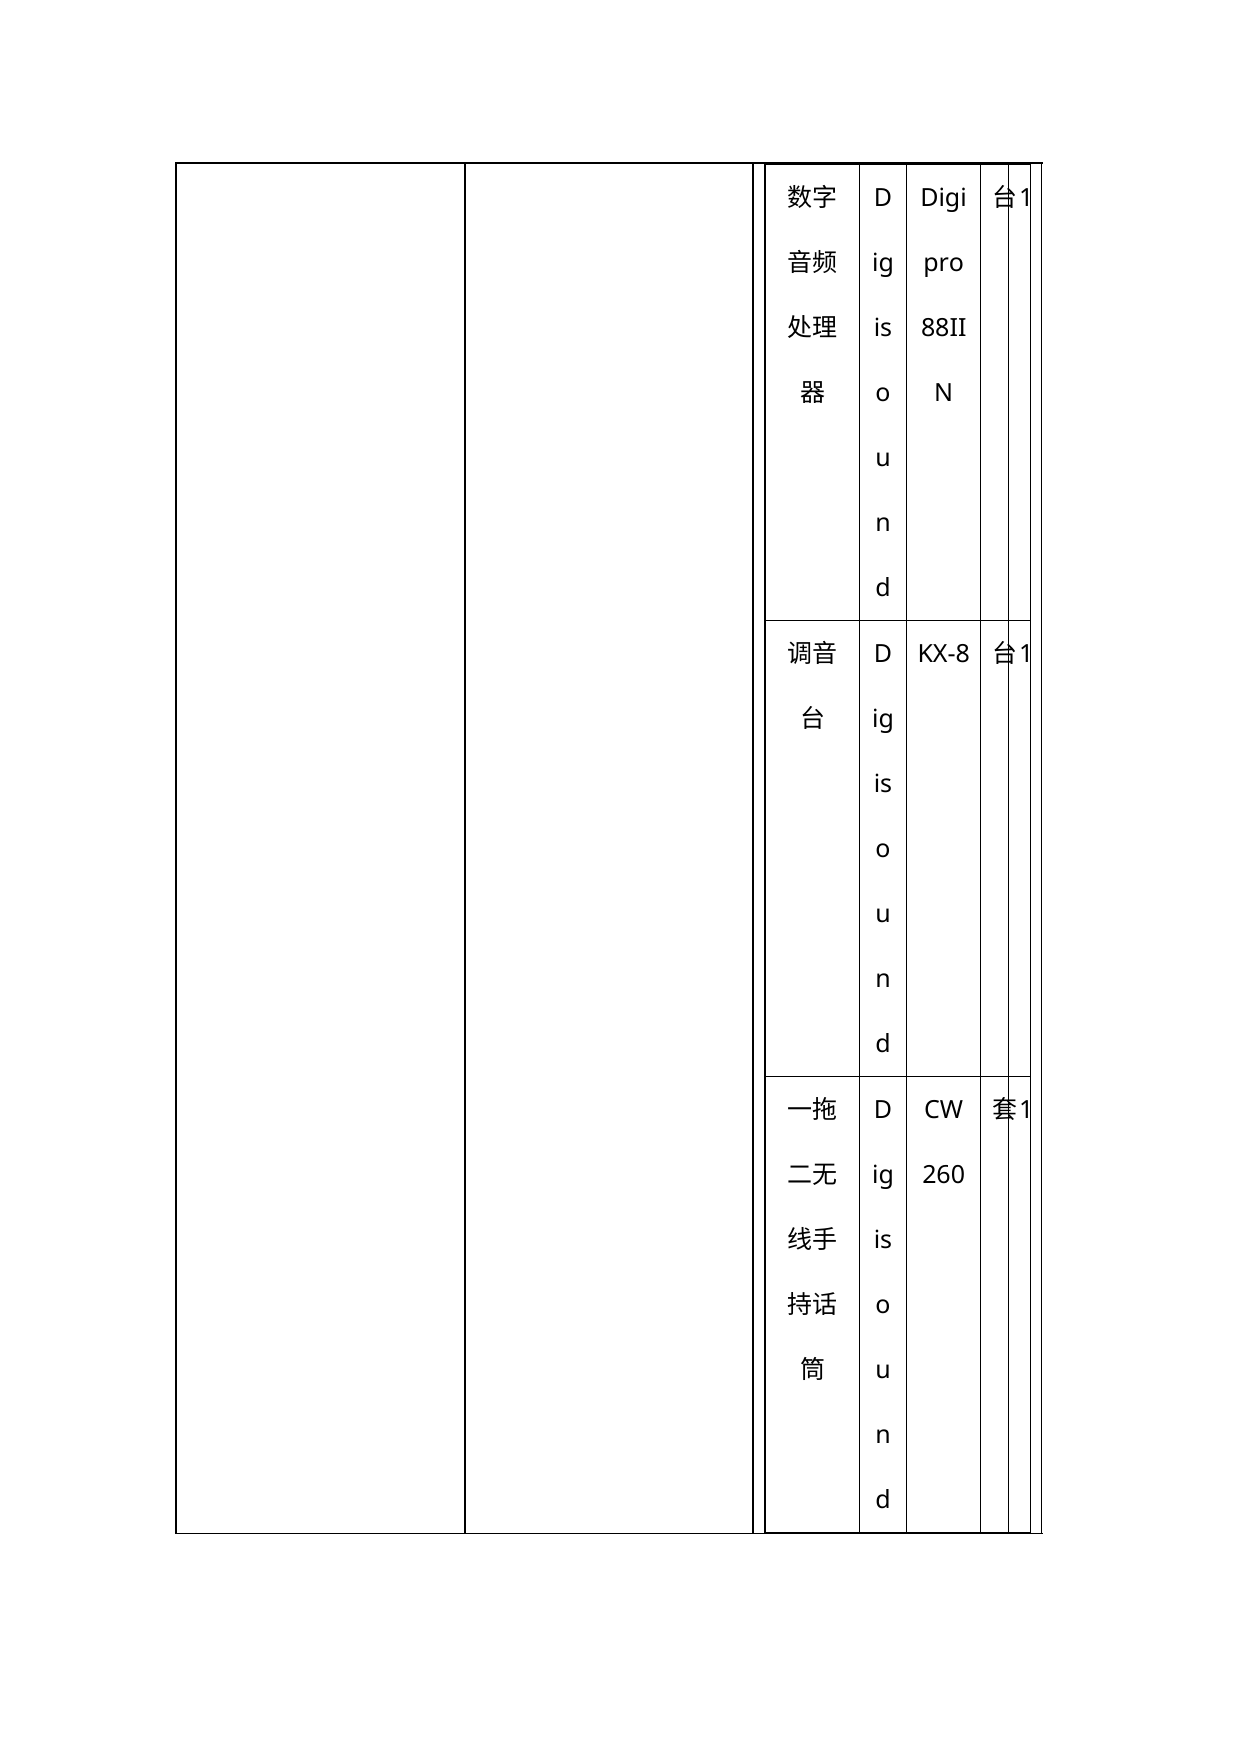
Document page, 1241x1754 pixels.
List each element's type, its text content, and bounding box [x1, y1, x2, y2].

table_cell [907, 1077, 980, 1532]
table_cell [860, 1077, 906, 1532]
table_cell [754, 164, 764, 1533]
table_cell ★ [466, 164, 752, 1533]
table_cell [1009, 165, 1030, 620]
table_cell 1 [177, 164, 464, 1533]
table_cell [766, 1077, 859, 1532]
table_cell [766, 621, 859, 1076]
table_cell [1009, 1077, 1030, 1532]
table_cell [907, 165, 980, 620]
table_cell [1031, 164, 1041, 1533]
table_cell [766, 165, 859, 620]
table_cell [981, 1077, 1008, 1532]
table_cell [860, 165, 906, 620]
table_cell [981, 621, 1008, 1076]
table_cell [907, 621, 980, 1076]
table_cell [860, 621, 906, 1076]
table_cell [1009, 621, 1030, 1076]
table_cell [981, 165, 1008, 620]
